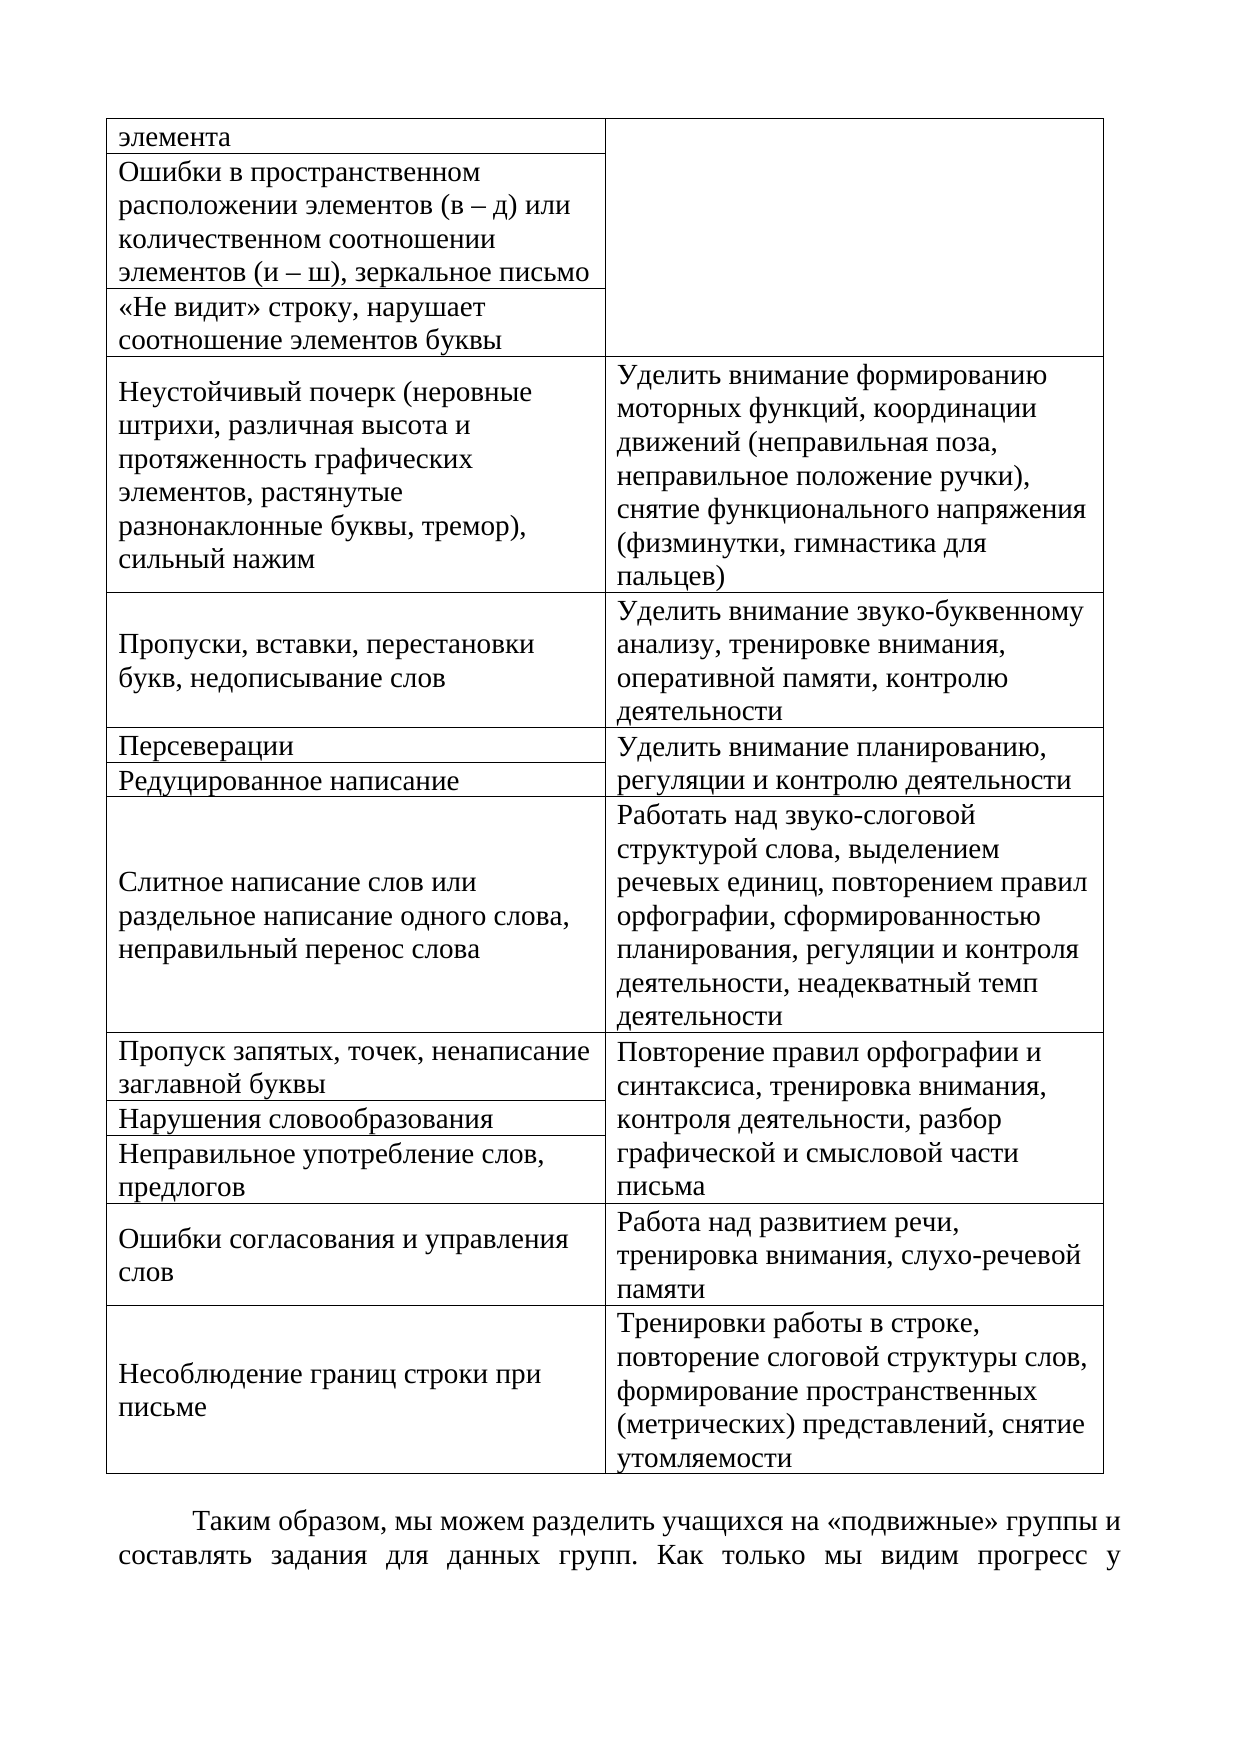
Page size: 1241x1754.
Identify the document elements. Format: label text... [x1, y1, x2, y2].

table_cell Уделить внимание планированию, регуляции и контролю деятельности [606, 728, 1103, 796]
table_cell Пропуск запятых, точек, ненаписание заглавной буквы [107, 1033, 605, 1100]
table_cell Неправильное употребление слов, предлогов [107, 1136, 605, 1203]
table_cell Ошибки согласования и управления слов [107, 1204, 605, 1304]
table_cell Ошибки в пространственном расположении элементов (в – д) или количественном соотношении элементов (и – ш), зеркальное письмо [107, 154, 605, 288]
table_cell Неустойчивый почерк (неровные штрихи, различная высота и протяженность графических элементов, растянутые разнонаклонные буквы, тремор), сильный нажим [107, 357, 605, 592]
table_cell Работать над звуко-слоговой структурой слова, выделением речевых единиц, повторением правил орфографии, сформированностью планирования, регуляции и контроля деятельности, неадекватный темп деятельности [606, 797, 1103, 1032]
table_cell Работа над развитием речи, тренировка внимания, слухо-речевой памяти [606, 1204, 1103, 1304]
table_cell Пропуски, вставки, перестановки букв, недописывание слов [107, 593, 605, 727]
table_cell «Не видит» строку, нарушает соотношение элементов буквы [107, 289, 605, 356]
table_cell Слитное написание слов или раздельное написание одного слова, неправильный перенос слова [107, 797, 605, 1032]
table_cell Уделить внимание звуко-буквенному анализу, тренировке внимания, оперативной памяти, контролю деятельности [606, 593, 1103, 727]
table_cell Несоблюдение границ строки при письме [107, 1306, 605, 1473]
table_cell Повторение правил орфографии и синтаксиса, тренировка внимания, контроля деятельности, разбор графической и смысловой части письма [606, 1033, 1103, 1203]
table_cell Нарушения словообразования [107, 1101, 605, 1135]
table_cell Тренировки работы в строке, повторение слоговой структуры слов, формирование пространственных (метрических) представлений, снятие утомляемости [606, 1306, 1103, 1473]
table_cell Уделить внимание формированию моторных функций, координации движений (неправильная поза, неправильное положение ручки), снятие функционального напряжения (физминутки, гимнастика для пальцев) [606, 357, 1103, 592]
table_cell Персеверации [107, 728, 605, 762]
table_cell Редуцированное написание [107, 763, 605, 796]
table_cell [107, 119, 605, 153]
